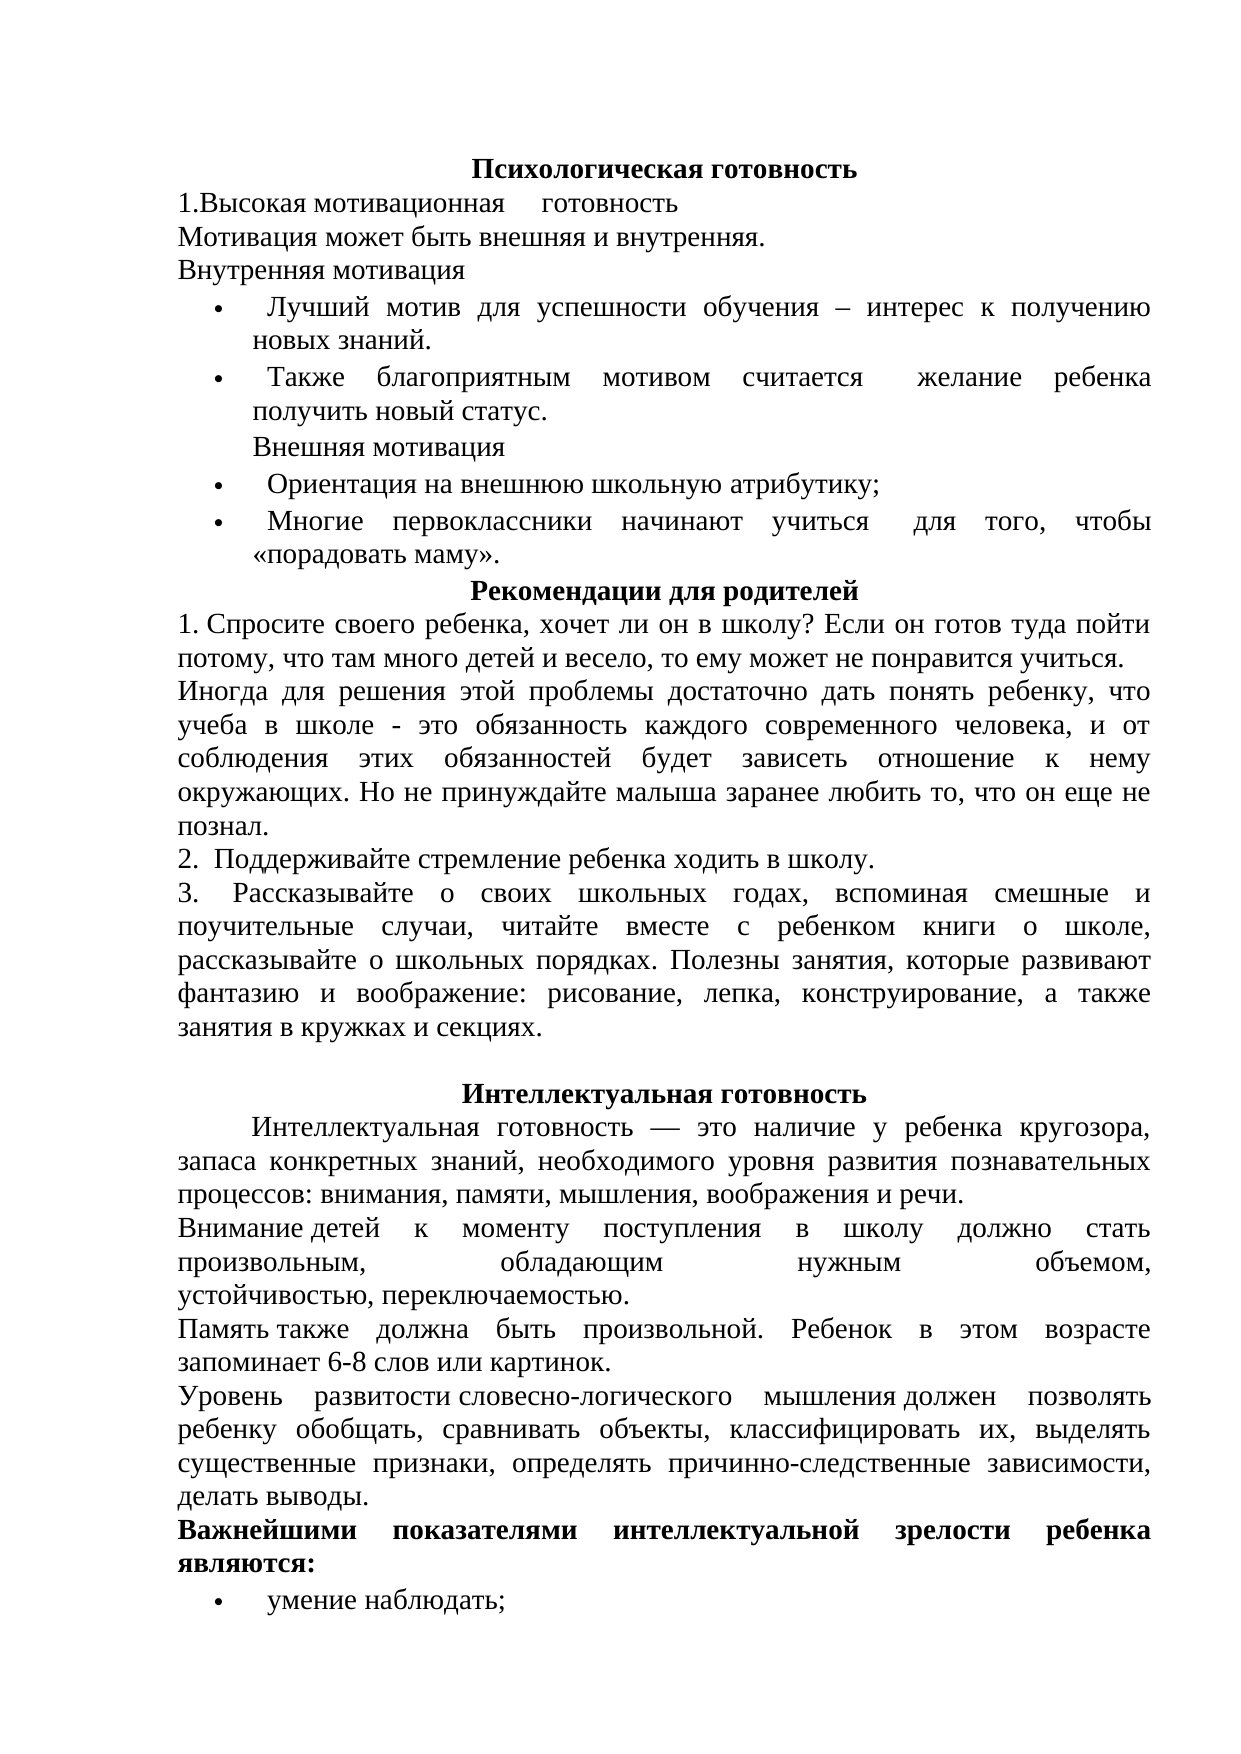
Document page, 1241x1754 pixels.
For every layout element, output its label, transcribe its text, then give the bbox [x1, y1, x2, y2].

text Рекомендации для родителей [177, 573, 1152, 606]
text Интеллектуальная готовность [177, 1076, 1152, 1109]
text Психологическая готовность [177, 152, 1152, 185]
list Также благоприятным мотивом считается желание ребенка получить новый статус. [215, 359, 1152, 426]
list Лучший мотив для успешности обучения – интерес к получению новых знаний. [215, 289, 1152, 356]
text Уровень развитости словесно-логического мышления должен позволять ребенку обобщать, сравнивать объекты, классифицировать их, выделять существенные признаки, определять причинно-следственные зависимости, делать выводы. [177, 1378, 1152, 1512]
list Ориентация на внешнюю школьную атрибутику; [215, 466, 1152, 499]
list умение наблюдать; [215, 1582, 1152, 1616]
text 2. Поддерживайте стремление ребенка ходить в школу. [177, 841, 1152, 875]
text Внимание детей к моменту поступления в школу должно стать произвольным, обладающим нужным объемом, устойчивостью, переключаемостью. [177, 1210, 1152, 1311]
text 1. Спросите своего ребенка, хочет ли он в школу? Если он готов туда пойти потому, что там много детей и весело, то ему может не понравится учиться. Иногда для решения этой проблемы достаточно дать понять ребенку, что учеба в школе - это обязанность каждого современного человека, и от соблюдения этих обязанностей будет зависеть отношение к нему окружающих. Но не принуждайте малыша заранее любить то, что он еще не познал. [177, 606, 1152, 841]
list Многие первоклассники начинают учиться для того, чтобы «порадовать маму». [215, 503, 1152, 570]
text Память также должна быть произвольной. Ребенок в этом возрасте запоминает 6-8 слов или картинок. [177, 1311, 1152, 1378]
text Внешняя мотивация [252, 429, 1152, 463]
text 1.Высокая мотивационная готовность [177, 185, 1152, 219]
text 3. Рассказывайте о своих школьных годах, вспоминая смешные и поучительные случаи, читайте вместе с ребенком книги о школе, рассказывайте о школьных порядках. Полезны занятия, которые развивают фантазию и воображение: рисование, лепка, конструирование, а также занятия в кружках и секциях. [177, 875, 1152, 1042]
text Мотивация может быть внешняя и внутренняя. [177, 219, 1152, 252]
text Внутренняя мотивация [177, 252, 1152, 286]
text Интеллектуальная готовность — это наличие у ребенка кругозора, запаса конкретных знаний, необходимого уровня развития познавательных процессов: внимания, памяти, мышления, воображения и речи. [177, 1109, 1152, 1210]
text Важнейшими показателями интеллектуальной зрелости ребенка являются: [177, 1512, 1152, 1579]
